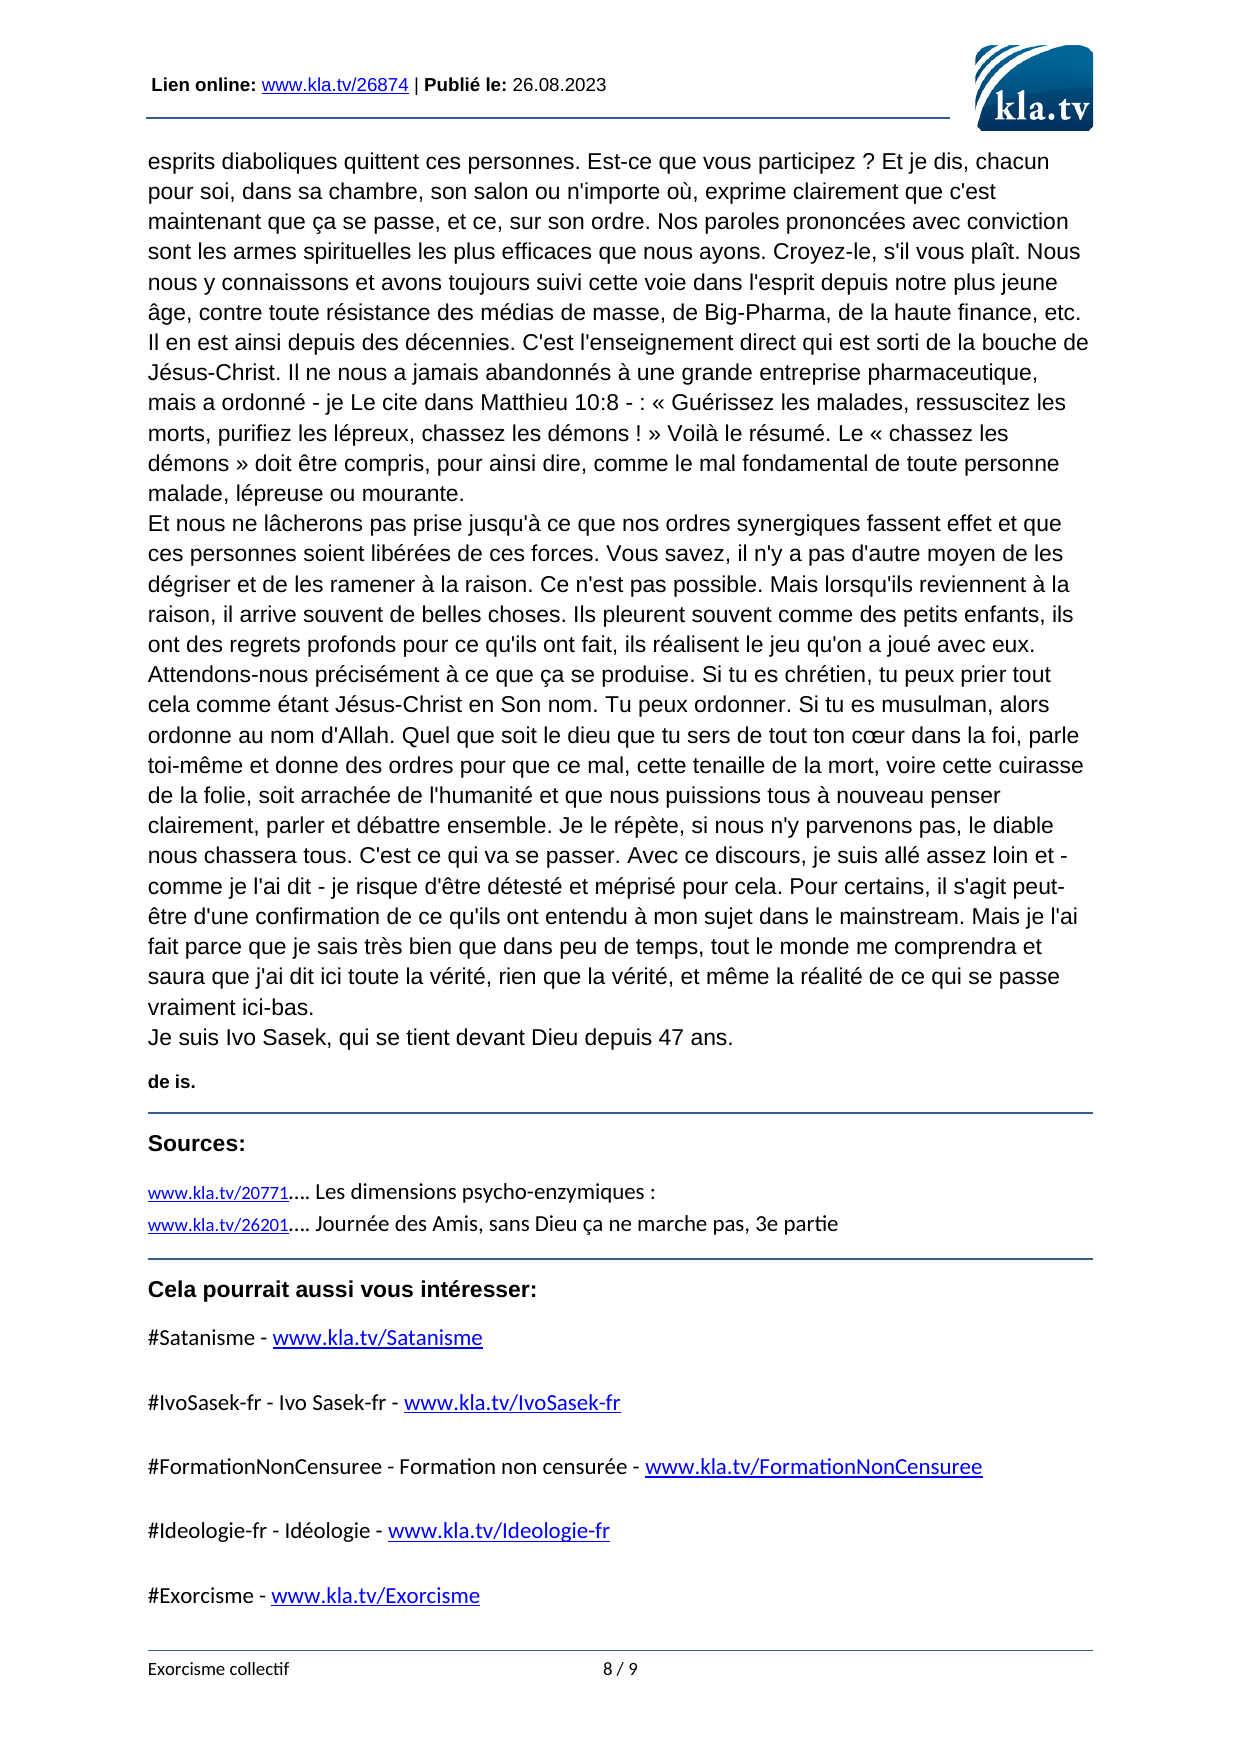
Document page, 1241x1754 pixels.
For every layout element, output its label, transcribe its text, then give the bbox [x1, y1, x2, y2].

text Cela pourrait aussi vous intéresser: [148, 1260, 1093, 1303]
text #Satanisme - www.kla.tv/Satanisme #IvoSasek-fr - Ivo Sasek-fr - www.kla.tv/IvoSasek-fr #FormationNonCensuree - Formation non censurée - www.kla.tv/FormationNonCensuree #Ideologie-fr - Idéologie - www.kla.tv/Ideologie-fr #Exorcisme - www.kla.tv/Exorcisme [148, 1323, 1093, 1609]
text de is. [148, 1071, 1093, 1092]
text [148, 148, 1093, 1050]
text Sources: [148, 1114, 1093, 1157]
text www.kla.tv/20771…. Les dimensions psycho-enzymiques : www.kla.tv/26201…. Journée des Amis, sans Dieu ça ne marche pas, 3e partie [148, 1177, 1093, 1237]
